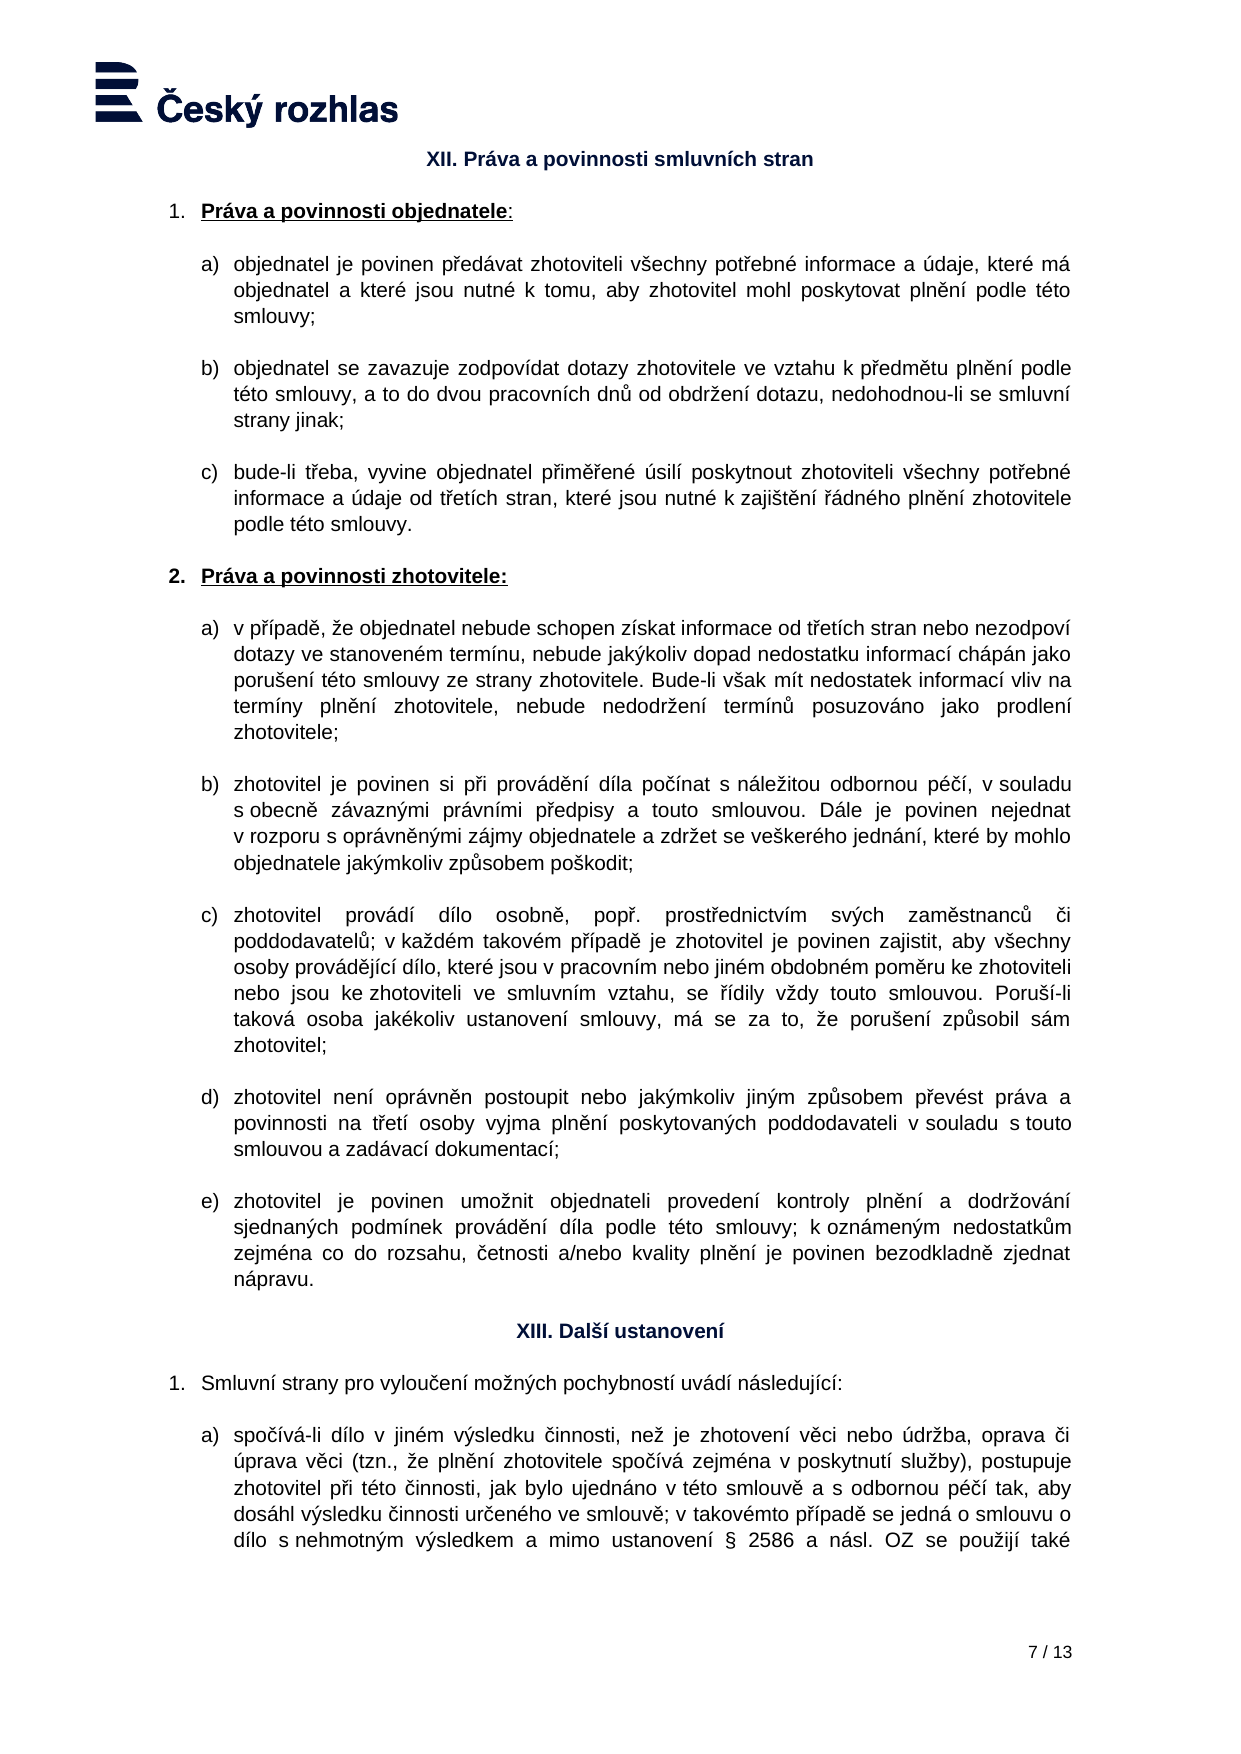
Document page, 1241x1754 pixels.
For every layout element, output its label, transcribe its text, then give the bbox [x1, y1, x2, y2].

list Práva a povinnosti zhotovitele: [168, 563, 1072, 589]
list zhotovitel je povinen si při provádění díla počínat s náležitou odbornou péčí, v souladu s obecně závaznými právními předpisy a touto smlouvou. Dále je povinen nejednat v rozporu s oprávněnými zájmy objednatele a zdržet se veškerého jednání, které by mohlo objednatele jakýmkoliv způsobem poškodit; [201, 771, 1072, 875]
list v případě, že objednatel nebude schopen získat informace od třetích stran nebo nezodpoví dotazy ve stanoveném termínu, nebude jakýkoliv dopad nedostatku informací chápán jako porušení této smlouvy ze strany zhotovitele. Bude-li však mít nedostatek informací vliv na termíny plnění zhotovitele, nebude nedodržení termínů posuzováno jako prodlení zhotovitele; [201, 615, 1072, 745]
list objednatel je povinen předávat zhotoviteli všechny potřebné informace a údaje, které má objednatel a které jsou nutné k tomu, aby zhotovitel mohl poskytovat plnění podle této smlouvy; [201, 250, 1072, 328]
list Práva a povinnosti objednatele: [168, 198, 1072, 224]
picture [95, 62, 398, 128]
list zhotovitel není oprávněn postoupit nebo jakýmkoliv jiným způsobem převést práva a povinnosti na třetí osoby vyjma plnění poskytovaných poddodavateli v souladu s touto smlouvou a zadávací dokumentací; [201, 1083, 1072, 1162]
subtitle Práva a povinnosti smluvních stran [168, 146, 1072, 172]
list bude-li třeba, vyvine objednatel přiměřené úsilí poskytnout zhotoviteli všechny potřebné informace a údaje od třetích stran, které jsou nutné k zajištění řádného plnění zhotovitele podle této smlouvy. [201, 458, 1072, 537]
list Smluvní strany pro vyloučení možných pochybností uvádí následující: [168, 1370, 1072, 1396]
subtitle Další ustanovení [168, 1318, 1072, 1344]
list zhotovitel provádí dílo osobně, popř. prostřednictvím svých zaměstnanců či poddodavatelů; v každém takovém případě je zhotovitel je povinen zajistit, aby všechny osoby provádějící dílo, které jsou v pracovním nebo jiném obdobném poměru ke zhotoviteli nebo jsou ke zhotoviteli ve smluvním vztahu, se řídily vždy touto smlouvou. Poruší-li taková osoba jakékoliv ustanovení smlouvy, má se za to, že porušení způsobil sám zhotovitel; [201, 901, 1072, 1057]
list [201, 1422, 1072, 1552]
list objednatel se zavazuje zodpovídat dotazy zhotovitele ve vztahu k předmětu plnění podle této smlouvy, a to do dvou pracovních dnů od obdržení dotazu, nedohodnou-li se smluvní strany jinak; [201, 354, 1072, 432]
list zhotovitel je povinen umožnit objednateli provedení kontroly plnění a dodržování sjednaných podmínek provádění díla podle této smlouvy; k oznámeným nedostatkům zejména co do rozsahu, četnosti a/nebo kvality plnění je povinen bezodkladně zjednat nápravu. [201, 1188, 1072, 1292]
